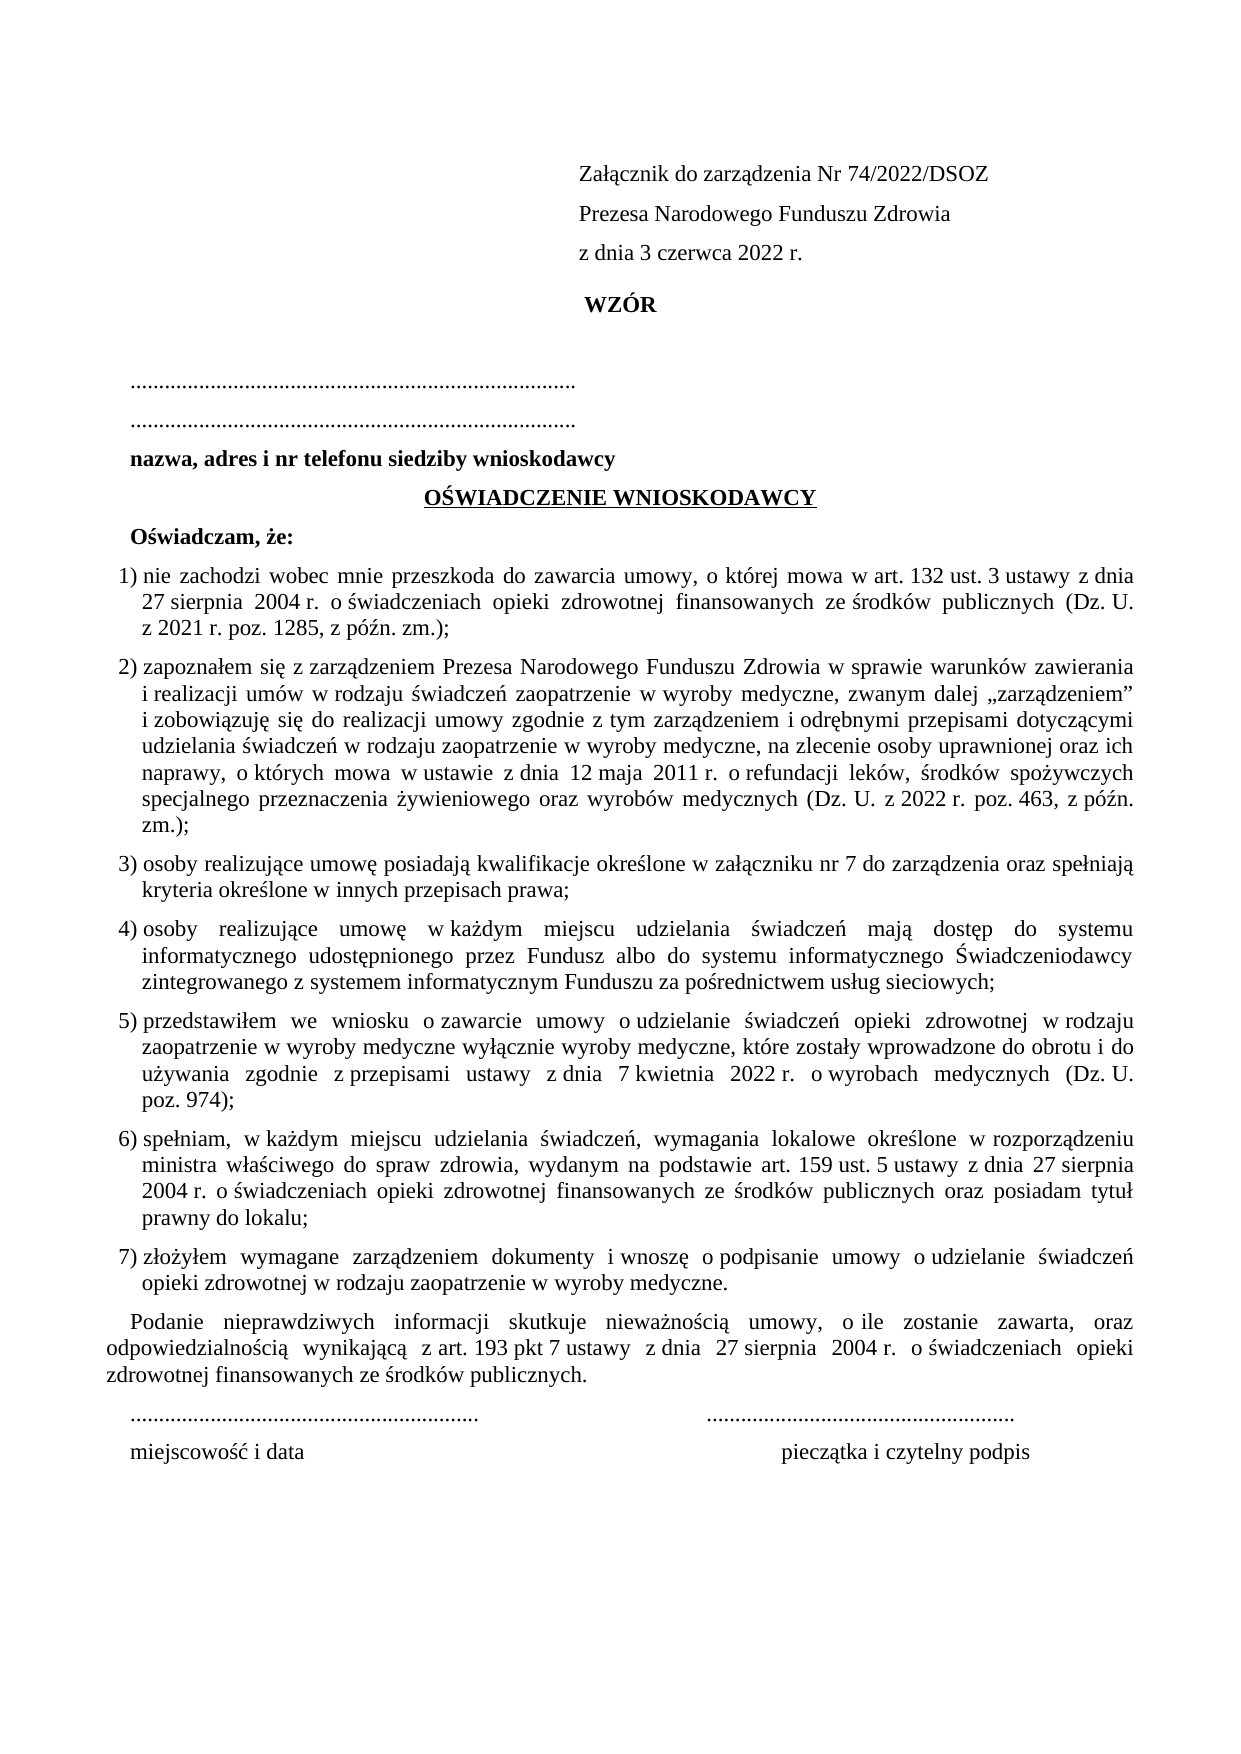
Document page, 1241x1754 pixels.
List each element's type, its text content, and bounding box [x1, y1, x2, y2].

text Oświadczam, że: [106, 523, 1134, 549]
text nazwa, adres i nr telefonu siedziby wnioskodawcy [106, 445, 1134, 471]
text 2) zapoznałem się z zarządzeniem Prezesa Narodowego Funduszu Zdrowia w sprawie warunków zawierania i realizacji umów w rodzaju świadczeń zaopatrzenie w wyroby medyczne, zwanym dalej „zarządzeniem” i zobowiązuję się do realizacji umowy zgodnie z tym zarządzeniem i odrębnymi przepisami dotyczącymi udzielania świadczeń w rodzaju zaopatrzenie w wyroby medyczne, na zlecenie osoby uprawnionej oraz ich naprawy, o których mowa w ustawie z dnia 12 maja 2011 r. o refundacji leków, środków spożywczych specjalnego przeznaczenia żywieniowego oraz wyrobów medycznych (Dz. U. z 2022 r. poz. 463, z późn. zm.); [118, 653, 1134, 838]
text 3) osoby realizujące umowę posiadają kwalifikacje określone w załączniku nr 7 do zarządzenia oraz spełniają kryteria określone w innych przepisach prawa; [118, 850, 1134, 903]
text .............................................................................. [106, 406, 1134, 433]
text Podanie nieprawdziwych informacji skutkuje nieważnością umowy, o ile zostanie zawarta, oraz odpowiedzialnością wynikającą z art. 193 pkt 7 ustawy z dnia 27 sierpnia 2004 r. o świadczeniach opieki zdrowotnej finansowanych ze środków publicznych. [106, 1308, 1134, 1387]
text miejscowość i data pieczątka i czytelny podpis [106, 1438, 1134, 1465]
text Załącznik do zarządzenia Nr 74/2022/DSOZ Prezesa Narodowego Funduszu Zdrowia z dnia 3 czerwca 2022 r. [579, 160, 1134, 265]
text ............................................................. ...................................................... [106, 1399, 1134, 1426]
text OŚWIADCZENIE WNIOSKODAWCY [106, 484, 1134, 510]
text WZÓR [106, 291, 1134, 317]
text .............................................................................. [106, 367, 1134, 394]
text 4) osoby realizujące umowę w każdym miejscu udzielania świadczeń mają dostęp do systemu informatycznego udostępnionego przez Fundusz albo do systemu informatycznego Świadczeniodawcy zintegrowanego z systemem informatycznym Funduszu za pośrednictwem usług sieciowych; [118, 915, 1134, 994]
text 1) nie zachodzi wobec mnie przeszkoda do zawarcia umowy, o której mowa w art. 132 ust. 3 ustawy z dnia 27 sierpnia 2004 r. o świadczeniach opieki zdrowotnej finansowanych ze środków publicznych (Dz. U. z 2021 r. poz. 1285, z późn. zm.); [118, 562, 1134, 641]
text 7) złożyłem wymagane zarządzeniem dokumenty i wnoszę o podpisanie umowy o udzielanie świadczeń opieki zdrowotnej w rodzaju zaopatrzenie w wyroby medyczne. [118, 1243, 1134, 1296]
text 6) spełniam, w każdym miejscu udzielania świadczeń, wymagania lokalowe określone w rozporządzeniu ministra właściwego do spraw zdrowia, wydanym na podstawie art. 159 ust. 5 ustawy z dnia 27 sierpnia 2004 r. o świadczeniach opieki zdrowotnej finansowanych ze środków publicznych oraz posiadam tytuł prawny do lokalu; [118, 1125, 1134, 1230]
text 5) przedstawiłem we wniosku o zawarcie umowy o udzielanie świadczeń opieki zdrowotnej w rodzaju zaopatrzenie w wyroby medyczne wyłącznie wyroby medyczne, które zostały wprowadzone do obrotu i do używania zgodnie z przepisami ustawy z dnia 7 kwietnia 2022 r. o wyrobach medycznych (Dz. U. poz. 974); [118, 1007, 1134, 1112]
